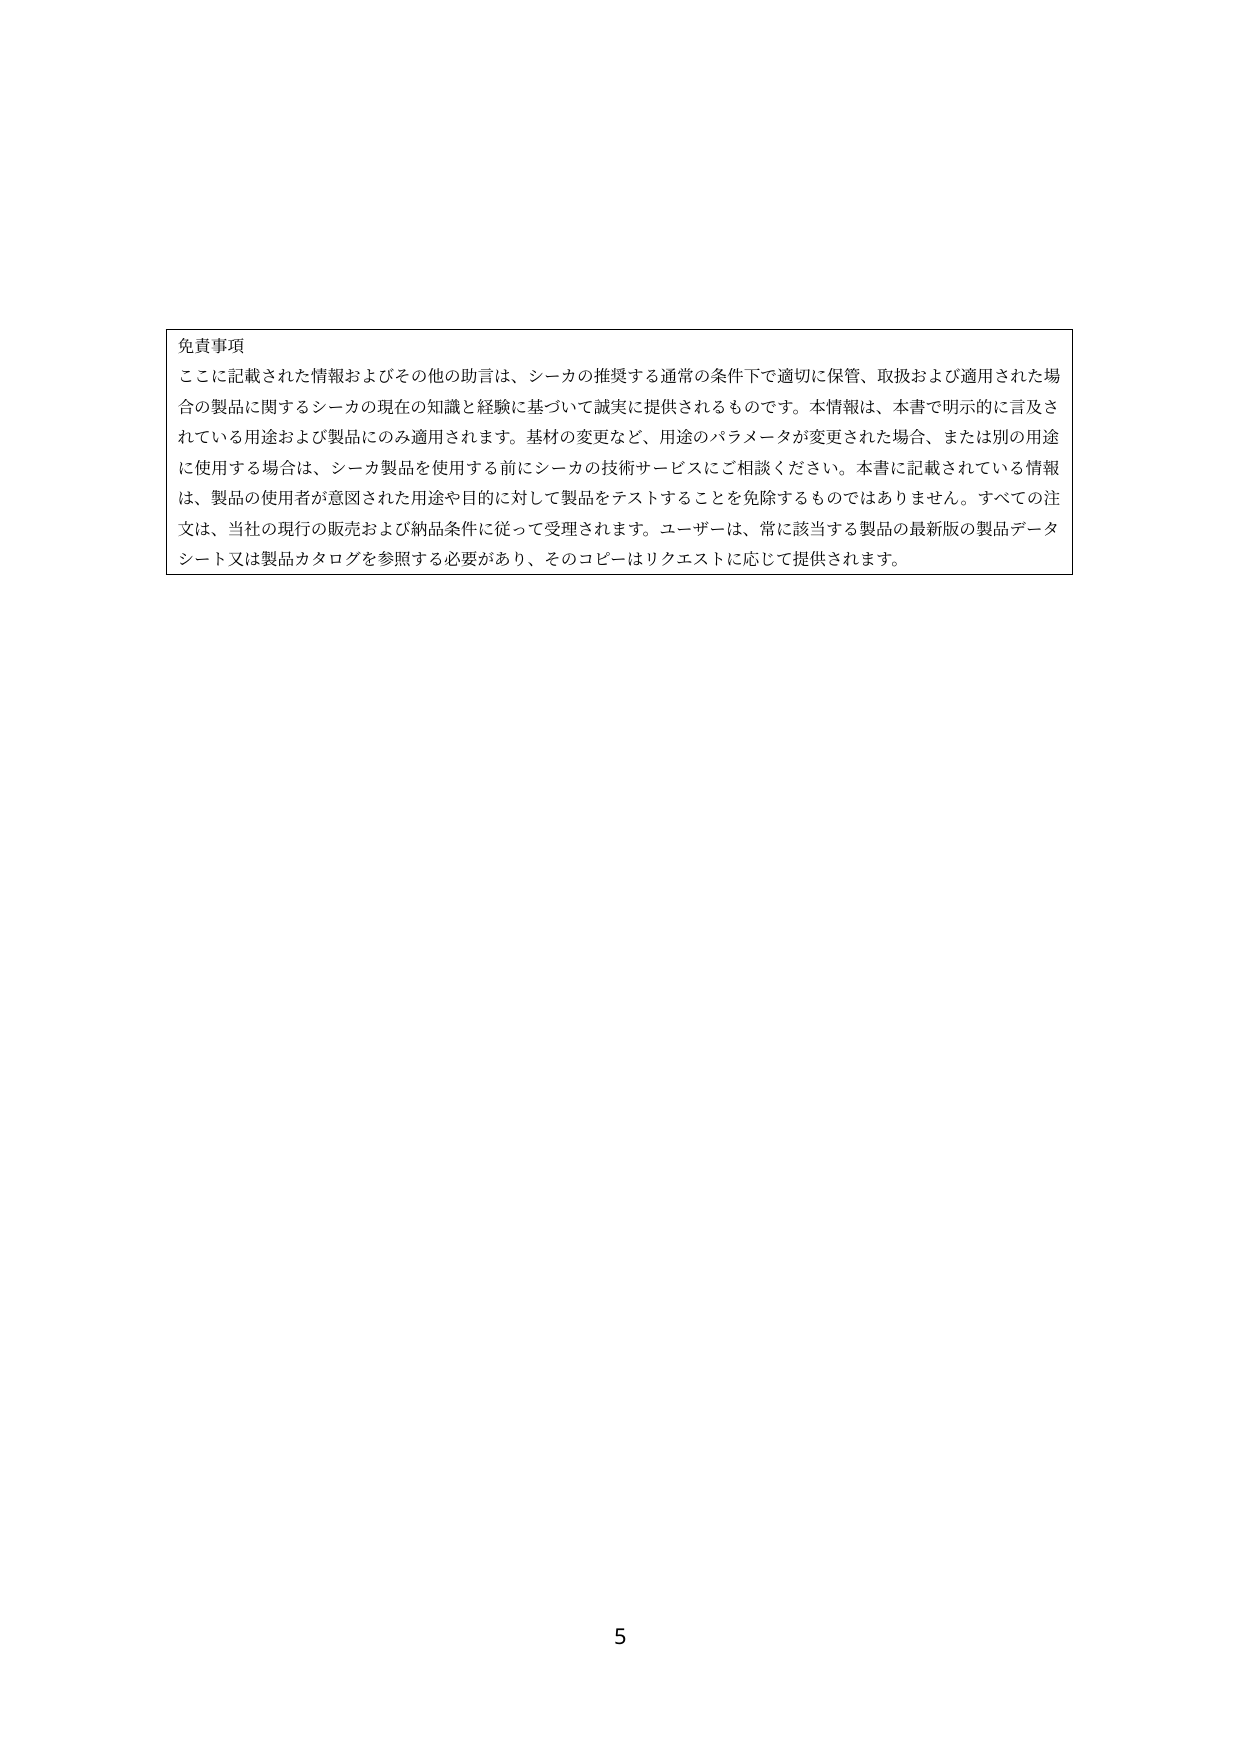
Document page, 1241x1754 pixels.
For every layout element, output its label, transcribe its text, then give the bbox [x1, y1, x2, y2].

table_header 免責事項 ここに記載された情報およびその他の助言は、シーカの推奨する通常の条件下で適切に保管、取扱および適用された場合の製品に関するシーカの現在の知識と経験に基づいて誠実に提供されるものです。本情報は、本書で明示的に言及されている用途および製品にのみ適用されます。基材の変更など、用途のパラメータが変更された場合、または別の用途に使用する場合は、シーカ製品を使用する前にシーカの技術サービスにご相談ください。本書に記載されている情報は、製品の使用者が意図された用途や目的に対して製品をテストすることを免除するものではありません。すべての注文は、当社の現行の販売および納品条件に従って受理されます。ユーザーは、常に該当する製品の最新版の製品データシート又は製品カタログを参照する必要があり、そのコピーはリクエストに応じて提供されます。 [167, 330, 1072, 573]
